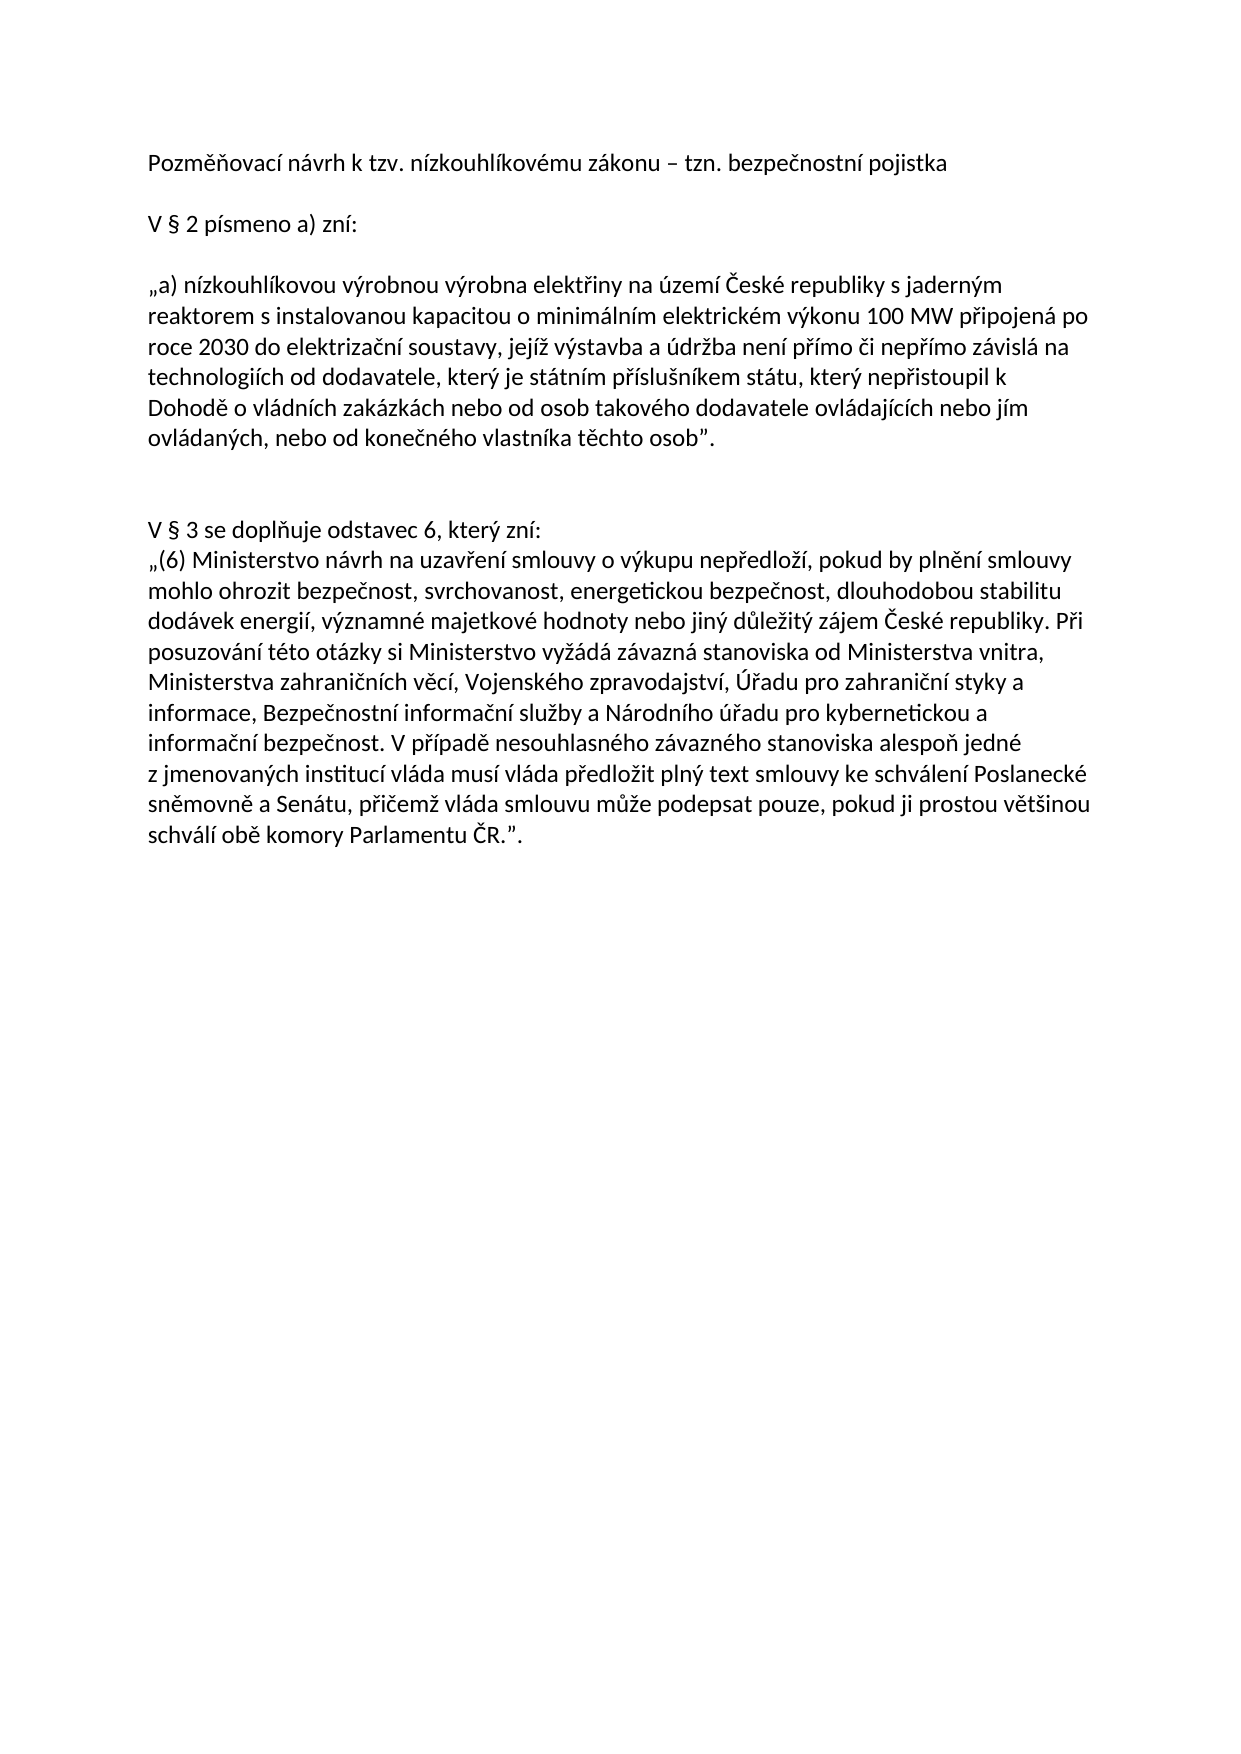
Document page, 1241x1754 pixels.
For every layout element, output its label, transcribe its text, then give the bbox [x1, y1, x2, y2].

text V § 2 písmeno a) zní: „a) nízkouhlíkovou výrobnou výrobna elektřiny na území České republiky s jaderným reaktorem s instalovanou kapacitou o minimálním elektrickém výkonu 100 MW připojená po roce 2030 do elektrizační soustavy, jejíž výstavba a údržba není přímo či nepřímo závislá na technologiích od dodavatele, který je státním příslušníkem státu, který nepřistoupil k Dohodě o vládních zakázkách nebo od osob takového dodavatele ovládajících nebo jím ovládaných, nebo od konečného vlastníka těchto osob”. V § 3 se doplňuje odstavec 6, který zní: „(6) Ministerstvo návrh na uzavření smlouvy o výkupu nepředloží, pokud by plnění smlouvy mohlo ohrozit bezpečnost, svrchovanost, energetickou bezpečnost, dlouhodobou stabilitu dodávek energií, významné majetkové hodnoty nebo jiný důležitý zájem České republiky. Při posuzování této otázky si Ministerstvo vyžádá závazná stanoviska od Ministerstva vnitra, Ministerstva zahraničních věcí, Vojenského zpravodajství, Úřadu pro zahraniční styky a informace, Bezpečnostní informační služby a Národního úřadu pro kybernetickou a informační bezpečnost. V případě nesouhlasného závazného stanoviska alespoň jedné z jmenovaných institucí vláda musí vláda předložit plný text smlouvy ke schválení Poslanecké sněmovně a Senátu, přičemž vláda smlouvu může podepsat pouze, pokud ji prostou většinou schválí obě komory Parlamentu ČR.”. [148, 209, 1093, 849]
text Pozměňovací návrh k tzv. nízkouhlíkovému zákonu – tzn. bezpečnostní pojistka [148, 148, 1093, 178]
